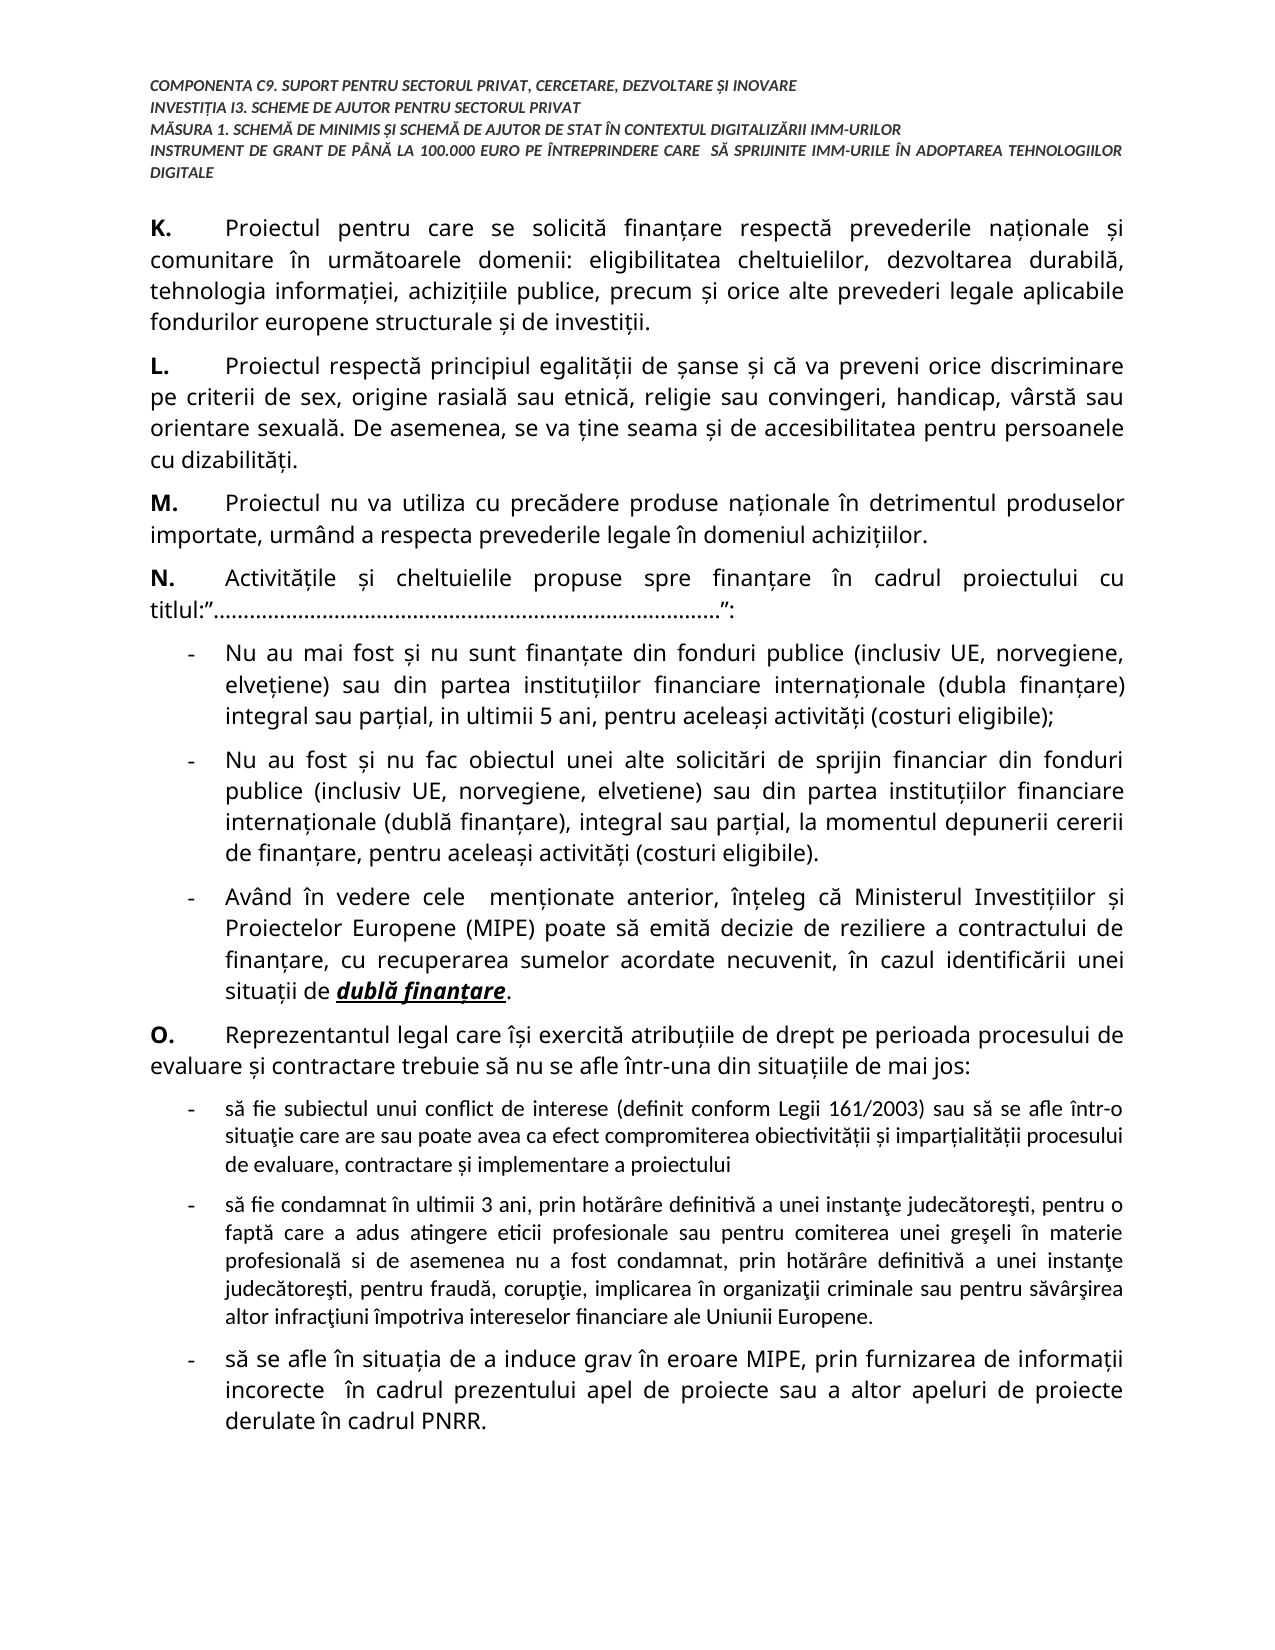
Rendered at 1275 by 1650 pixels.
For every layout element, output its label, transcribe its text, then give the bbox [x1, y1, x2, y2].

list Proiectul nu va utiliza cu precădere produse naționale în detrimentul produselor importate, urmând a respecta prevederile legale în domeniul achizițiilor. [150, 487, 1125, 550]
list Activităţile şi cheltuielile propuse spre finanțare în cadrul proiectului cu titlul:”…………………………………………………………………………”: [150, 562, 1125, 625]
list să se afle în situația de a induce grav în eroare MIPE, prin furnizarea de informaţii incorecte în cadrul prezentului apel de proiecte sau a altor apeluri de proiecte derulate în cadrul PNRR. [187, 1343, 1125, 1437]
list să fie condamnat în ultimii 3 ani, prin hotărâre definitivă a unei instanţe judecătoreşti, pentru o faptă care a adus atingere eticii profesionale sau pentru comiterea unei greşeli în materie profesională si de asemenea nu a fost condamnat, prin hotărâre definitivă a unei instanţe judecătoreşti, pentru fraudă, corupţie, implicarea în organizaţii criminale sau pentru săvârşirea altor infracţiuni împotriva intereselor financiare ale Uniunii Europene. [187, 1190, 1125, 1330]
list Proiectul pentru care se solicită finanţare respectă prevederile naţionale şi comunitare în următoarele domenii: eligibilitatea cheltuielilor, dezvoltarea durabilă, tehnologia informaţiei, achiziţiile publice, precum şi orice alte prevederi legale aplicabile fondurilor europene structurale și de investiții. [150, 212, 1125, 337]
list Proiectul respectă principiul egalității de șanse și că va preveni orice discriminare pe criterii de sex, origine rasială sau etnică, religie sau convingeri, handicap, vârstă sau orientare sexuală. De asemenea, se va ține seama și de accesibilitatea pentru persoanele cu dizabilități. [150, 350, 1125, 475]
list Nu au fost şi nu fac obiectul unei alte solicitări de sprijin financiar din fonduri publice (inclusiv UE, norvegiene, elvetiene) sau din partea instituțiilor financiare internaţionale (dublă finanţare), integral sau parţial, la momentul depunerii cererii de finanțare, pentru aceleași activități (costuri eligibile). [187, 744, 1125, 869]
list Nu au mai fost şi nu sunt finanţate din fonduri publice (inclusiv UE, norvegiene, elveţiene) sau din partea instituțiilor financiare internaționale (dubla finanțare) integral sau parțial, in ultimii 5 ani, pentru aceleași activități (costuri eligibile); [187, 637, 1125, 731]
list Având în vedere cele menționate anterior, înțeleg că Ministerul Investițiilor și Proiectelor Europene (MIPE) poate să emită decizie de reziliere a contractului de finanţare, cu recuperarea sumelor acordate necuvenit, în cazul identificării unei situaţii de dublă finanţare. [187, 881, 1125, 1006]
list Reprezentantul legal care își exercită atribuțiile de drept pe perioada procesului de evaluare și contractare trebuie să nu se afle într-una din situațiile de mai jos: [150, 1019, 1125, 1081]
list să fie subiectul unui conflict de interese (definit conform Legii 161/2003) sau să se afle într-o situaţie care are sau poate avea ca efect compromiterea obiectivității și imparțialității procesului de evaluare, contractare și implementare a proiectului [187, 1094, 1125, 1178]
